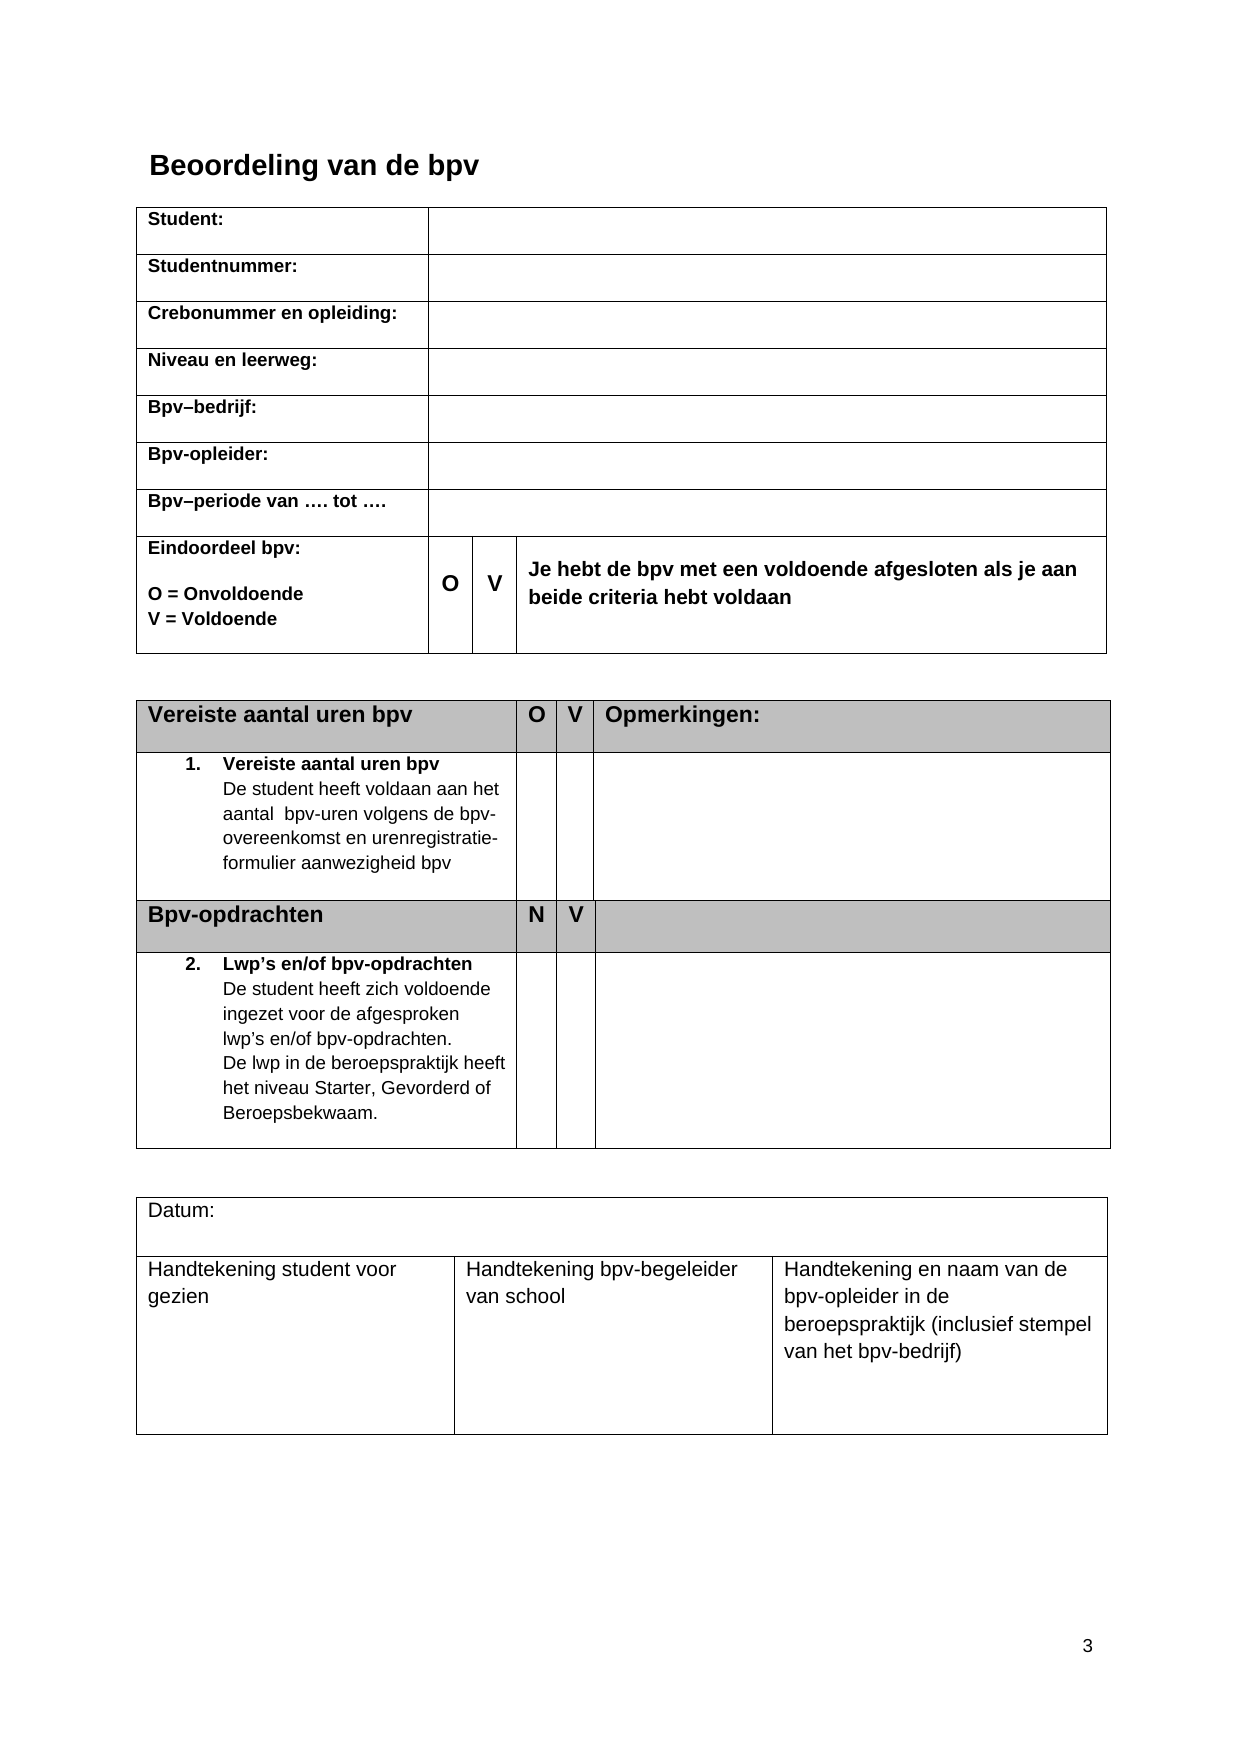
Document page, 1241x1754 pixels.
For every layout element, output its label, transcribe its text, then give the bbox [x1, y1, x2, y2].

table_cell [594, 753, 1110, 900]
table_cell [557, 753, 593, 900]
table_cell Bpv–bedrijf: [137, 396, 428, 442]
text Beoordeling van de bpv [133, 148, 1093, 181]
table_cell [596, 953, 1110, 1148]
table_cell N [517, 901, 556, 952]
table_header Vereiste aantal uren bpv [137, 701, 516, 752]
table_cell Bpv-opleider: [137, 443, 428, 489]
table_cell [557, 953, 595, 1148]
table_cell [429, 443, 1106, 489]
table_cell Handtekening bpv-begeleider van school [455, 1257, 772, 1434]
table_cell Bpv–periode van …. tot …. [137, 490, 428, 536]
table_cell Vereiste aantal uren bpv De student heeft voldaan aan het aantal bpv-uren volgens de bpv-overeenkomst en urenregistratieformulier aanwezigheid bpv [137, 753, 516, 900]
table_cell Eindoordeel bpv: O = Onvoldoende V = Voldoende [137, 537, 428, 653]
table_cell Niveau en leerweg: [137, 349, 428, 395]
table_cell Crebonummer en opleiding: [137, 302, 428, 348]
table_cell V [557, 901, 595, 952]
table_header O [517, 701, 556, 752]
table_cell [596, 901, 1110, 952]
table_cell [429, 396, 1106, 442]
table_cell V [473, 537, 516, 653]
table_header [429, 208, 1106, 254]
table_cell Handtekening student voor gezien [137, 1257, 454, 1434]
table_cell Bpv-opdrachten [137, 901, 516, 952]
table_header Opmerkingen: [594, 701, 1110, 752]
table_cell [429, 302, 1106, 348]
table_cell Handtekening en naam van de bpv-opleider in de beroepspraktijk (inclusief stempel van het bpv-bedrijf) [773, 1257, 1107, 1434]
table_cell [517, 753, 556, 900]
table_cell Studentnummer: [137, 255, 428, 301]
table_cell [517, 953, 556, 1148]
table_cell O [429, 537, 472, 653]
table_cell Lwp’s en/of bpv-opdrachten De student heeft zich voldoende ingezet voor de afgesproken lwp’s en/of bpv-opdrachten. De lwp in de beroepspraktijk heeft het niveau Starter, Gevorderd of Beroepsbekwaam. [137, 953, 516, 1148]
table_cell [429, 490, 1106, 536]
table_cell [429, 349, 1106, 395]
table_header Datum: [137, 1198, 1107, 1256]
table_cell Je hebt de bpv met een voldoende afgesloten als je aan beide criteria hebt voldaan [517, 537, 1106, 653]
table_cell [429, 255, 1106, 301]
table_header Student: [137, 208, 428, 254]
table_header V [557, 701, 593, 752]
